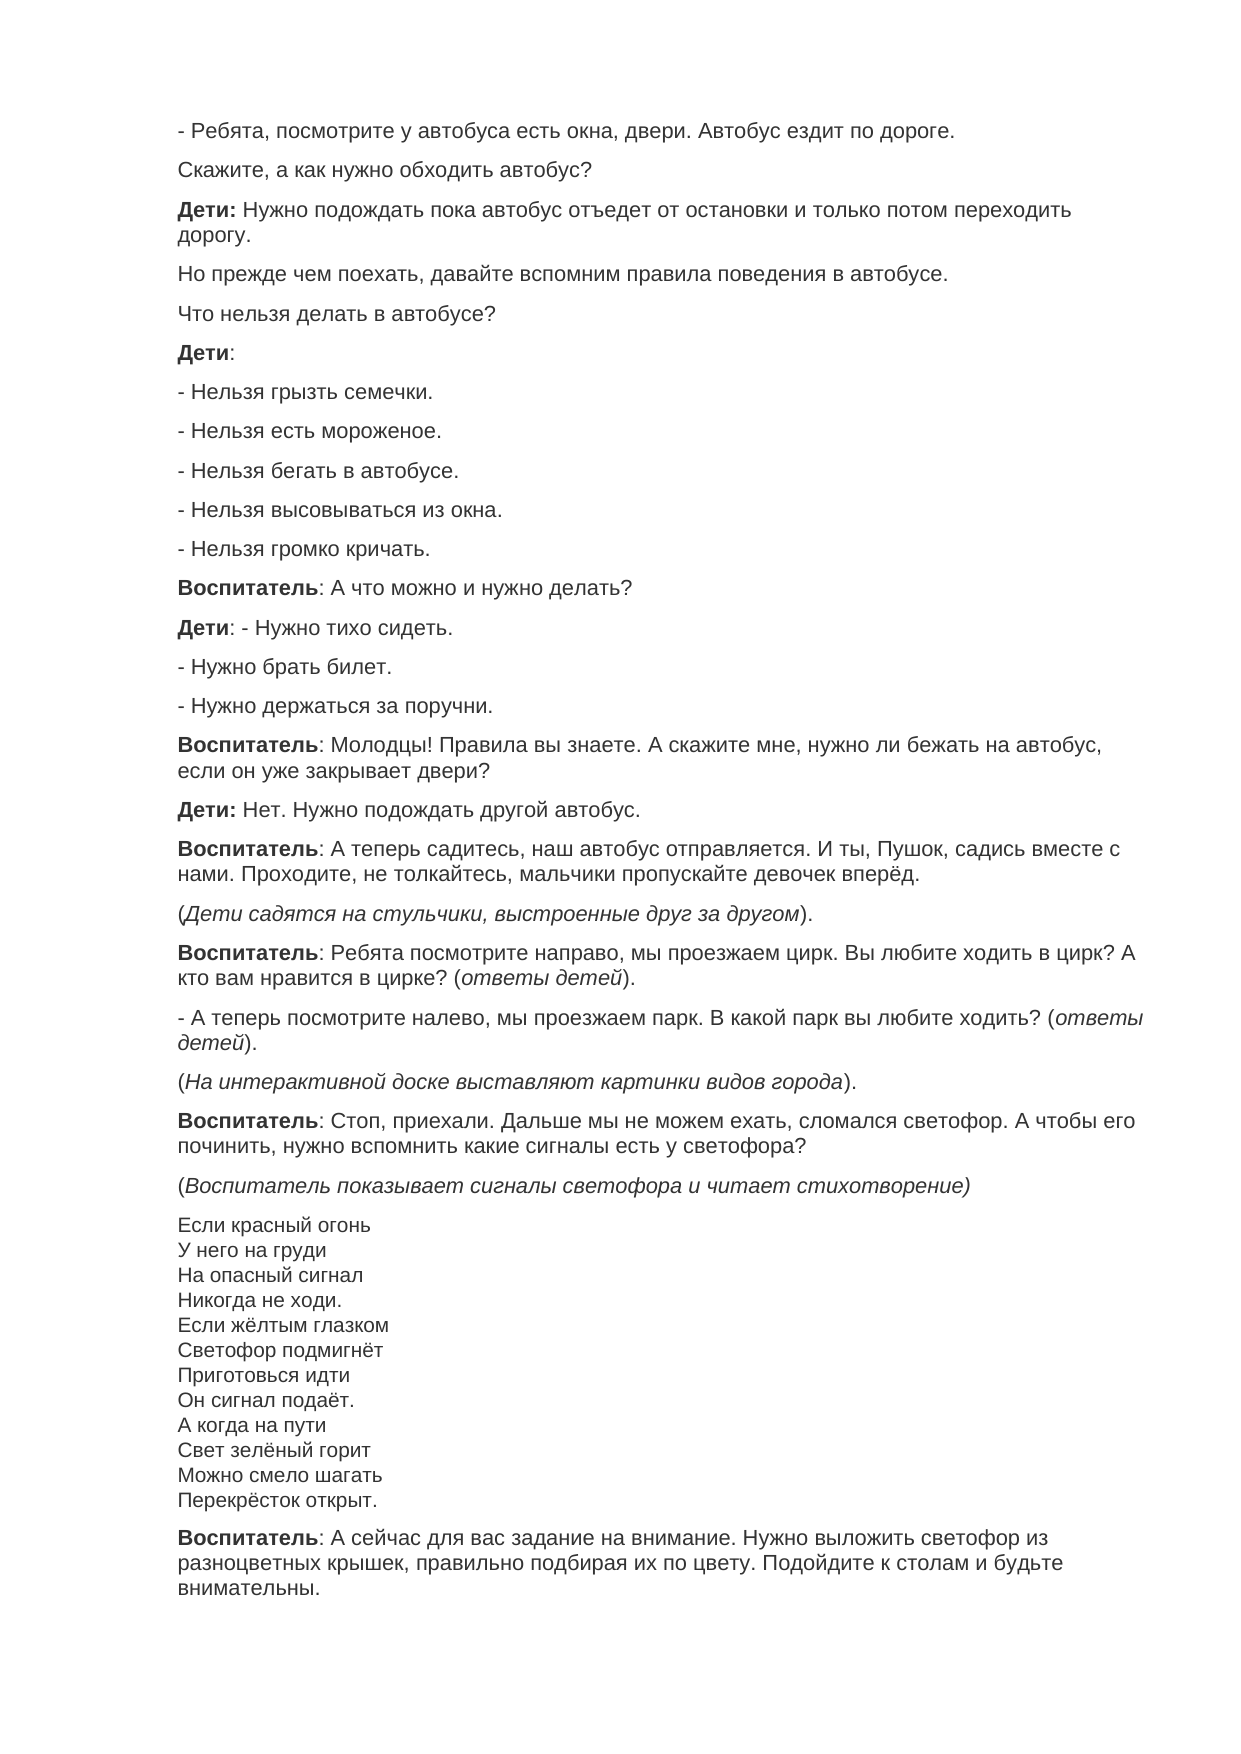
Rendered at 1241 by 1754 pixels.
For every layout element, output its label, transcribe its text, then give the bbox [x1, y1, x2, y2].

text - Нужно брать билет. [177, 654, 1152, 679]
text (Дети садятся на стульчики, выстроенные друг за другом). [177, 901, 1152, 926]
text - Нельзя высовываться из окна. [177, 497, 1152, 522]
text Скажите, а как нужно обходить автобус? [177, 157, 1152, 183]
text - Нужно держаться за поручни. [177, 693, 1152, 718]
text Дети: - Нужно тихо сидеть. [177, 614, 1152, 640]
text Дети: Нет. Нужно подождать другой автобус. [177, 797, 1152, 822]
text - Нельзя есть мороженое. [177, 418, 1152, 443]
text - Нельзя бегать в автобусе. [177, 457, 1152, 483]
text - Нельзя громко кричать. [177, 536, 1152, 561]
text Воспитатель: Молодцы! Правила вы знаете. А скажите мне, нужно ли бежать на автобус, если он уже закрывает двери? [177, 732, 1152, 783]
text Воспитатель: А теперь садитесь, наш автобус отправляется. И ты, Пушок, садись вместе с нами. Проходите, не толкайтесь, мальчики пропускайте девочек вперёд. [177, 836, 1152, 887]
text Если красный огонь У него на груди На опасный сигнал Никогда не ходи. [177, 1212, 1152, 1312]
text (На интерактивной доске выставляют картинки видов города). [177, 1069, 1152, 1094]
text Но прежде чем поехать, давайте вспомним правила поведения в автобусе. [177, 261, 1152, 286]
text Воспитатель: Ребята посмотрите направо, мы проезжаем цирк. Вы любите ходить в цирк? А кто вам нравится в цирке? (ответы детей). [177, 940, 1152, 990]
text Воспитатель: Стоп, приехали. Дальше мы не можем ехать, сломался светофор. А чтобы его починить, нужно вспомнить какие сигналы есть у светофора? [177, 1108, 1152, 1158]
text Что нельзя делать в автобусе? [177, 300, 1152, 326]
text А когда на пути Свет зелёный горит Можно смело шагать Перекрёсток открыт. [177, 1412, 1152, 1512]
text Дети: [177, 340, 1152, 365]
text - Нельзя грызть семечки. [177, 379, 1152, 404]
text (Воспитатель показывает сигналы светофора и читает стихотворение) [177, 1173, 1152, 1198]
text - А теперь посмотрите налево, мы проезжаем парк. В какой парк вы любите ходить? (ответы детей). [177, 1004, 1152, 1055]
text Дети: Нужно подождать пока автобус отъедет от остановки и только потом переходить дорогу. [177, 197, 1152, 247]
text Если жёлтым глазком Светофор подмигнёт Приготовься идти Он сигнал подаёт. [177, 1312, 1152, 1412]
text Воспитатель: А сейчас для вас задание на внимание. Нужно выложить светофор из разноцветных крышек, правильно подбирая их по цвету. Подойдите к столам и будьте внимательны. [177, 1524, 1152, 1600]
text Воспитатель: А что можно и нужно делать? [177, 575, 1152, 601]
text - Ребята, посмотрите у автобуса есть окна, двери. Автобус ездит по дороге. [177, 118, 1152, 143]
